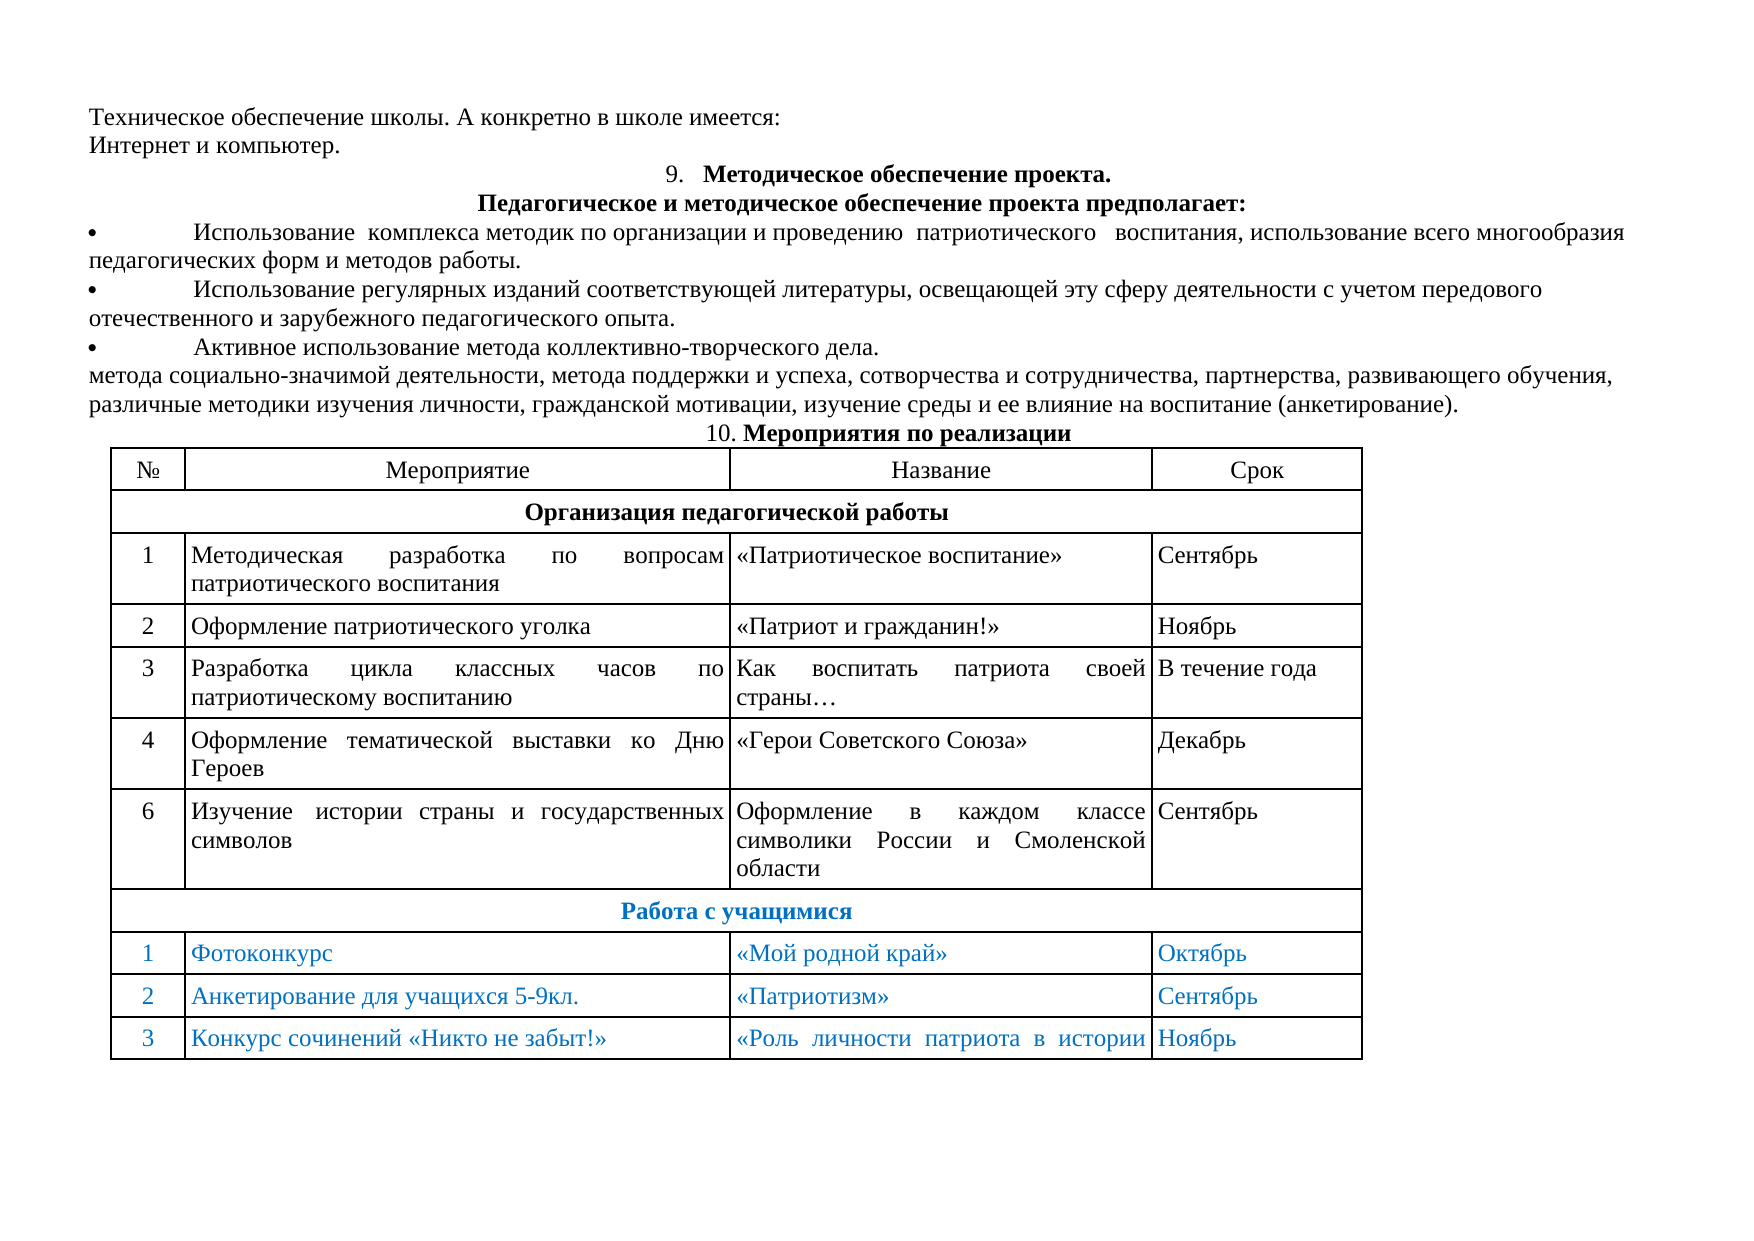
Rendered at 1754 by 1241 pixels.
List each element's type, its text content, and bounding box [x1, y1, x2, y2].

table_header № [112, 449, 184, 489]
table_cell В течение года [1153, 648, 1361, 717]
list Мероприятия по реализации [141, 418, 1636, 447]
table_header Срок [1153, 449, 1361, 489]
table_header Название [731, 449, 1151, 489]
table_cell Организация педагогической работы [112, 491, 1361, 532]
table_cell Сентябрь [1153, 790, 1361, 888]
table_cell 1 [112, 534, 184, 603]
table_cell Фотоконкурс [186, 933, 729, 973]
text метода социально-значимой деятельности, метода поддержки и успеха, сотворчества и сотрудничества, партнерства, развивающего обучения, различные методики изучения личности, гражданской мотивации, изучение среды и ее влияние на воспитание (анкетирование). [88, 361, 1636, 418]
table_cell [186, 1018, 729, 1058]
table_cell «Герои Советского Союза» [731, 719, 1151, 788]
table_cell 2 [112, 605, 184, 646]
table_cell 6 [112, 790, 184, 888]
text Интернет и компьютер. [88, 131, 1636, 159]
table_cell Сентябрь [1153, 975, 1361, 1016]
table_cell 1 [112, 933, 184, 973]
table_cell Оформление в каждом классе символики России и Смоленской области [731, 790, 1151, 888]
table_cell Оформление патриотического уголка [186, 605, 729, 646]
list Методическое обеспечение проекта. [141, 159, 1636, 188]
table_cell Изучение истории страны и государственных символов [186, 790, 729, 888]
list Использование комплекса методик по организации и проведению патриотического воспитания, использование всего многообразия педагогических форм и методов работы. [88, 217, 1636, 274]
table_cell Методическая разработка по вопросам патриотического воспитания [186, 534, 729, 603]
table_cell Ноябрь [1153, 605, 1361, 646]
table_cell Разработка цикла классных часов по патриотическому воспитанию [186, 648, 729, 717]
list Активное использование метода коллективно-творческого дела. [88, 332, 1636, 361]
list Использование регулярных изданий соответствующей литературы, освещающей эту сферу деятельности с учетом передового отечественного и зарубежного педагогического опыта. [88, 274, 1636, 332]
table_cell «Патриот и гражданин!» [731, 605, 1151, 646]
table_cell Как воспитать патриота своей страны… [731, 648, 1151, 717]
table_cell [731, 1018, 1151, 1058]
table_cell 2 [112, 975, 184, 1016]
table_cell Анкетирование для учащихся 5-9кл. [186, 975, 729, 1016]
table_cell 3 [112, 648, 184, 717]
text Техническое обеспечение школы. А конкретно в школе имеется: [88, 102, 1636, 131]
table_cell 3 [112, 1018, 184, 1058]
table_cell «Мой родной край» [731, 933, 1151, 973]
table_cell Ноябрь [1153, 1018, 1361, 1058]
table_cell «Патриотизм» [731, 975, 1151, 1016]
table_header Мероприятие [186, 449, 729, 489]
table_cell Октябрь [1153, 933, 1361, 973]
text Педагогическое и методическое обеспечение проекта предполагает: [88, 188, 1636, 217]
table_cell Сентябрь [1153, 534, 1361, 603]
table_cell «Патриотическое воспитание» [731, 534, 1151, 603]
table_cell 4 [112, 719, 184, 788]
table_cell Работа с учащимися [112, 890, 1361, 931]
table_cell Оформление тематической выставки ко Дню Героев [186, 719, 729, 788]
table_cell Декабрь [1153, 719, 1361, 788]
